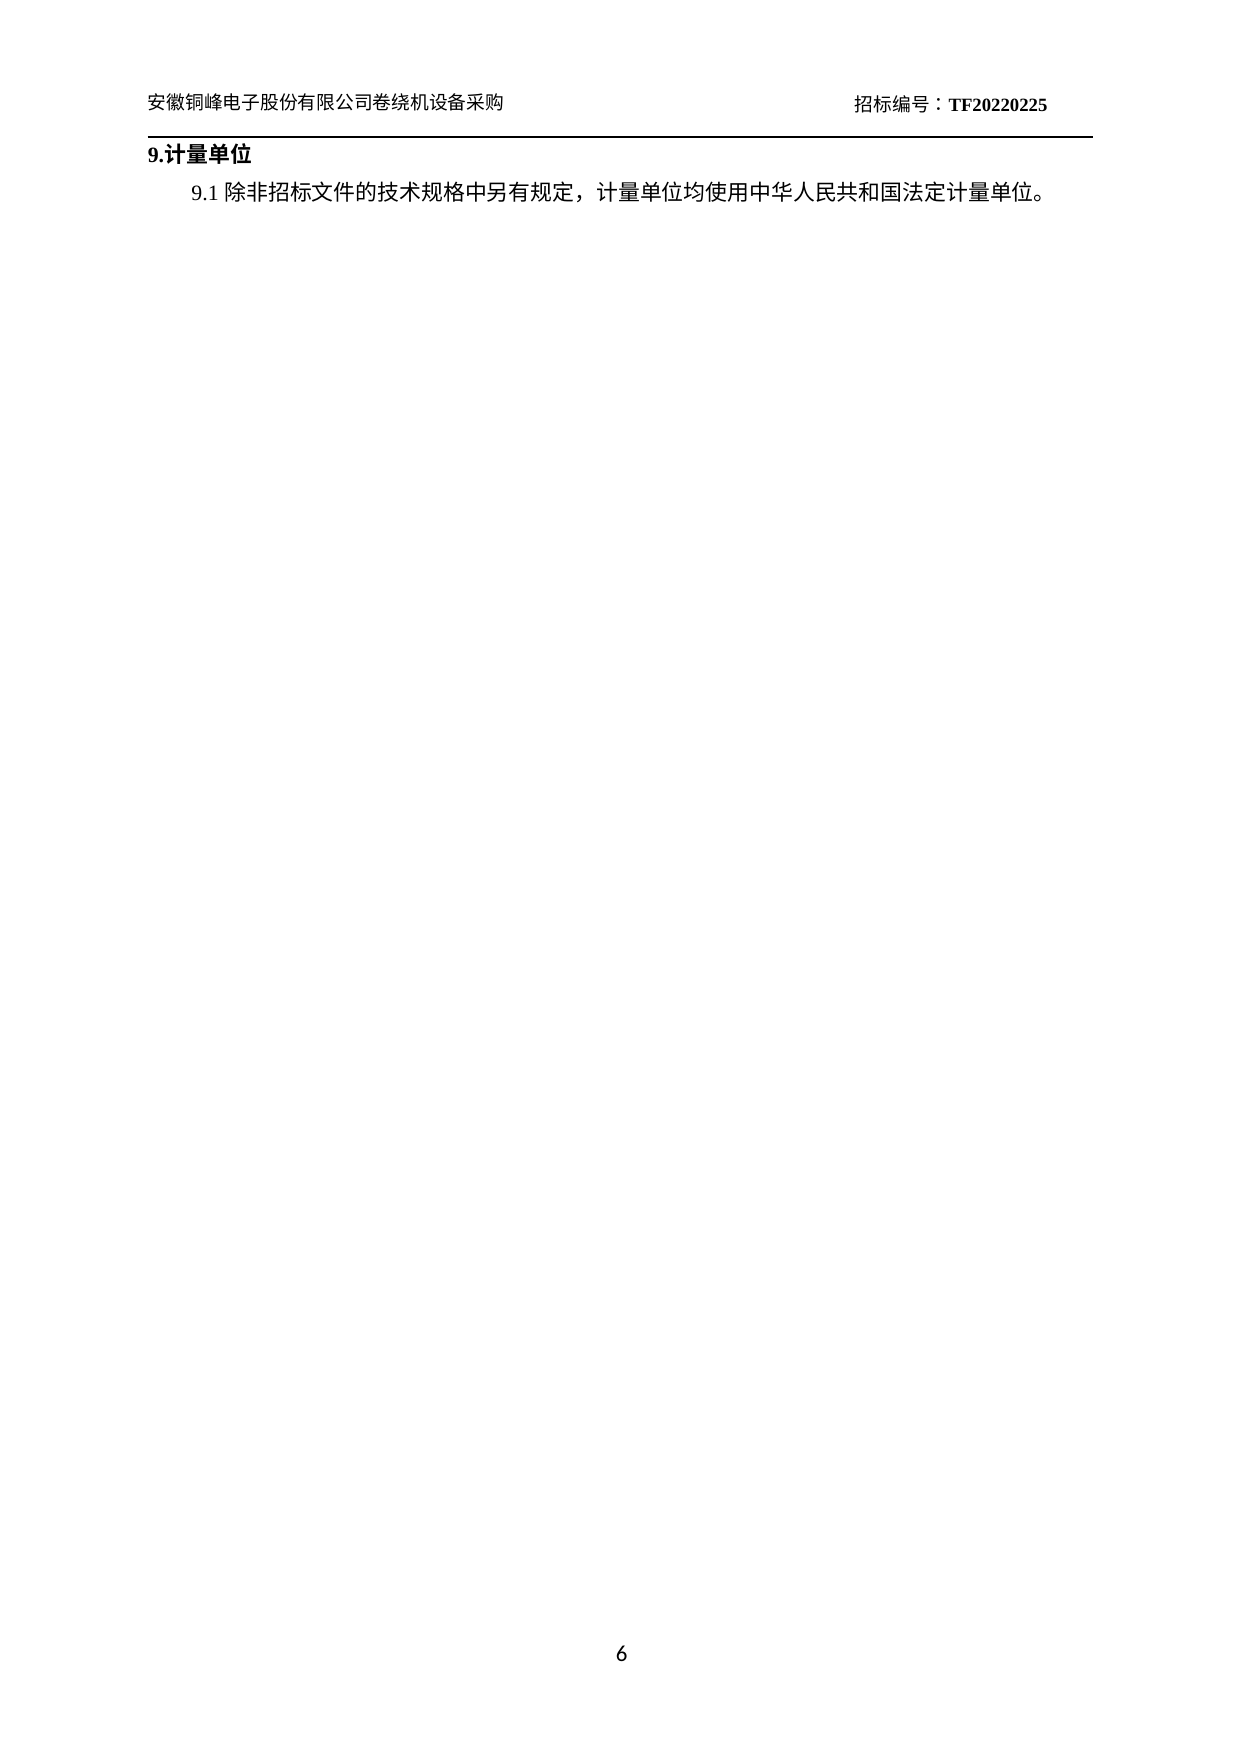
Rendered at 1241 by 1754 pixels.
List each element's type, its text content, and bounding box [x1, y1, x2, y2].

text 9.1 除非招标文件的技术规格中另有规定，计量单位均使用中华人民共和国法定计量单位。 [190, 175, 1056, 207]
subtitle 9.计量单位 [148, 137, 979, 169]
